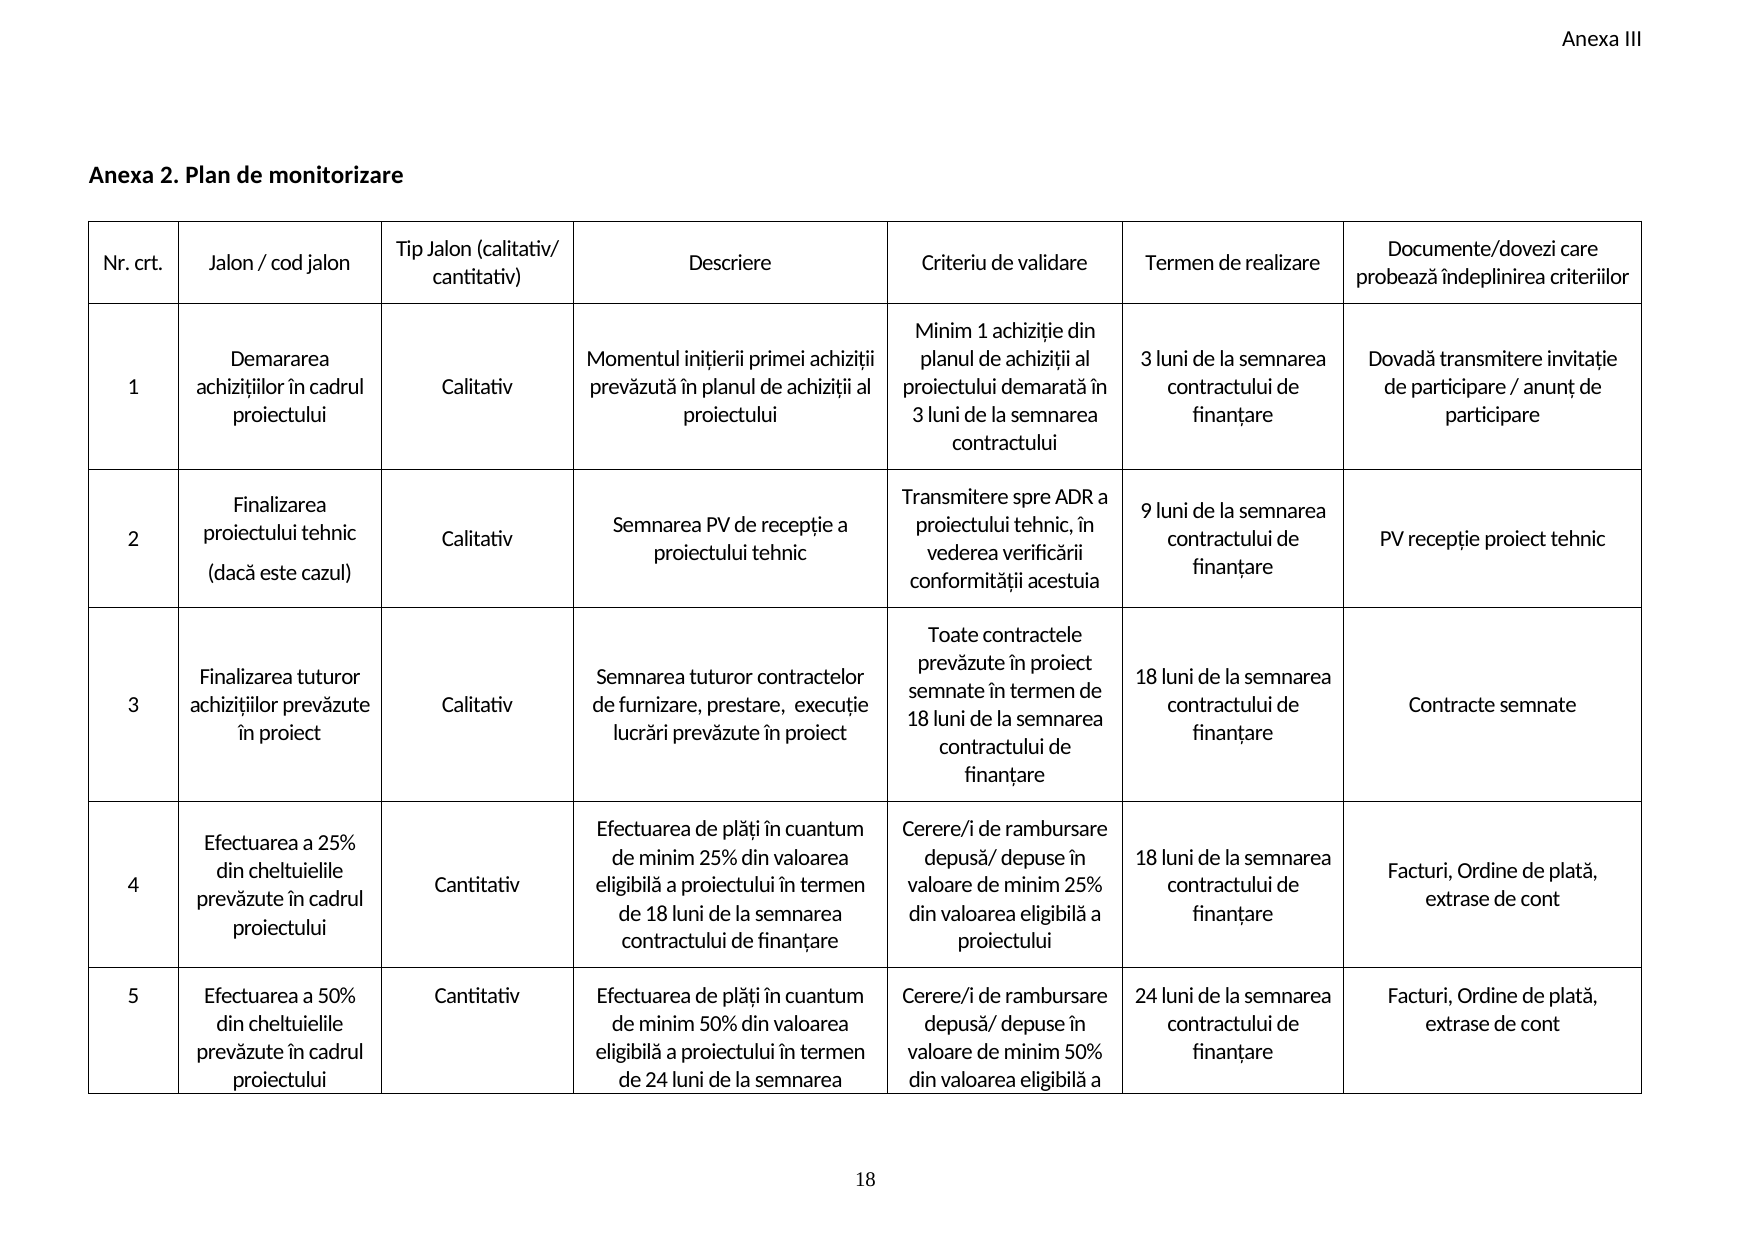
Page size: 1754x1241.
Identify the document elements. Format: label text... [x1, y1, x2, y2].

table_cell Cerere/i de rambursare depusă/ depuse în valoare de minim 25% din valoarea eligibilă a proiectului [888, 802, 1122, 967]
table_cell PV recepție proiect tehnic [1344, 470, 1641, 607]
table_cell 4 [89, 802, 178, 967]
table_cell Calitativ [382, 304, 573, 469]
text Anexa 2. Plan de monitorizare [89, 159, 1634, 190]
table_cell 18 luni de la semnarea contractului de finanțare [1123, 802, 1343, 967]
table_cell Transmitere spre ADR a proiectului tehnic, în vederea verificării conformității acestuia [888, 470, 1122, 607]
table_cell Toate contractele prevăzute în proiect semnate în termen de 18 luni de la semnarea contractului de finanțare [888, 608, 1122, 801]
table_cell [179, 968, 381, 1093]
table_header Criteriu de validare [888, 222, 1122, 303]
table_cell Efectuarea de plăți în cuantum de minim 25% din valoarea eligibilă a proiectului în termen de 18 luni de la semnarea contractului de finanțare [574, 802, 887, 967]
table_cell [1344, 968, 1641, 1093]
table_cell Momentul inițierii primei achiziții prevăzută în planul de achiziții al proiectului [574, 304, 887, 469]
table_cell 2 [89, 470, 178, 607]
table_cell Contracte semnate [1344, 608, 1641, 801]
table_cell 18 luni de la semnarea contractului de finanțare [1123, 608, 1343, 801]
table_cell Demararea achizițiilor în cadrul proiectului [179, 304, 381, 469]
table_cell Calitativ [382, 608, 573, 801]
table_header Descriere [574, 222, 887, 303]
table_cell Finalizarea proiectului tehnic (dacă este cazul) [179, 470, 381, 607]
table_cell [888, 968, 1122, 1093]
table_cell Finalizarea tuturor achizițiilor prevăzute în proiect [179, 608, 381, 801]
table_cell Calitativ [382, 470, 573, 607]
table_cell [1123, 968, 1343, 1093]
table_cell 5 [89, 968, 178, 1093]
table_header Termen de realizare [1123, 222, 1343, 303]
table_cell Efectuarea a 25% din cheltuielile prevăzute în cadrul proiectului [179, 802, 381, 967]
table_cell Facturi, Ordine de plată, extrase de cont [1344, 802, 1641, 967]
table_header Tip Jalon (calitativ/ cantitativ) [382, 222, 573, 303]
table_header Jalon / cod jalon [179, 222, 381, 303]
table_cell Semnarea PV de recepție a proiectului tehnic [574, 470, 887, 607]
table_cell 3 [89, 608, 178, 801]
table_cell 9 luni de la semnarea contractului de finanțare [1123, 470, 1343, 607]
table_cell Cantitativ [382, 968, 573, 1093]
table_cell Minim 1 achiziție din planul de achiziții al proiectului demarată în 3 luni de la semnarea contractului [888, 304, 1122, 469]
table_cell Cantitativ [382, 802, 573, 967]
table_cell 1 [89, 304, 178, 469]
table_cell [574, 968, 887, 1093]
table_cell Semnarea tuturor contractelor de furnizare, prestare, execuție lucrări prevăzute în proiect [574, 608, 887, 801]
table_header Nr. crt. [89, 222, 178, 303]
table_header Documente/dovezi care probează îndeplinirea criteriilor [1344, 222, 1641, 303]
table_cell 3 luni de la semnarea contractului de finanțare [1123, 304, 1343, 469]
table_cell Dovadă transmitere invitație de participare / anunț de participare [1344, 304, 1641, 469]
